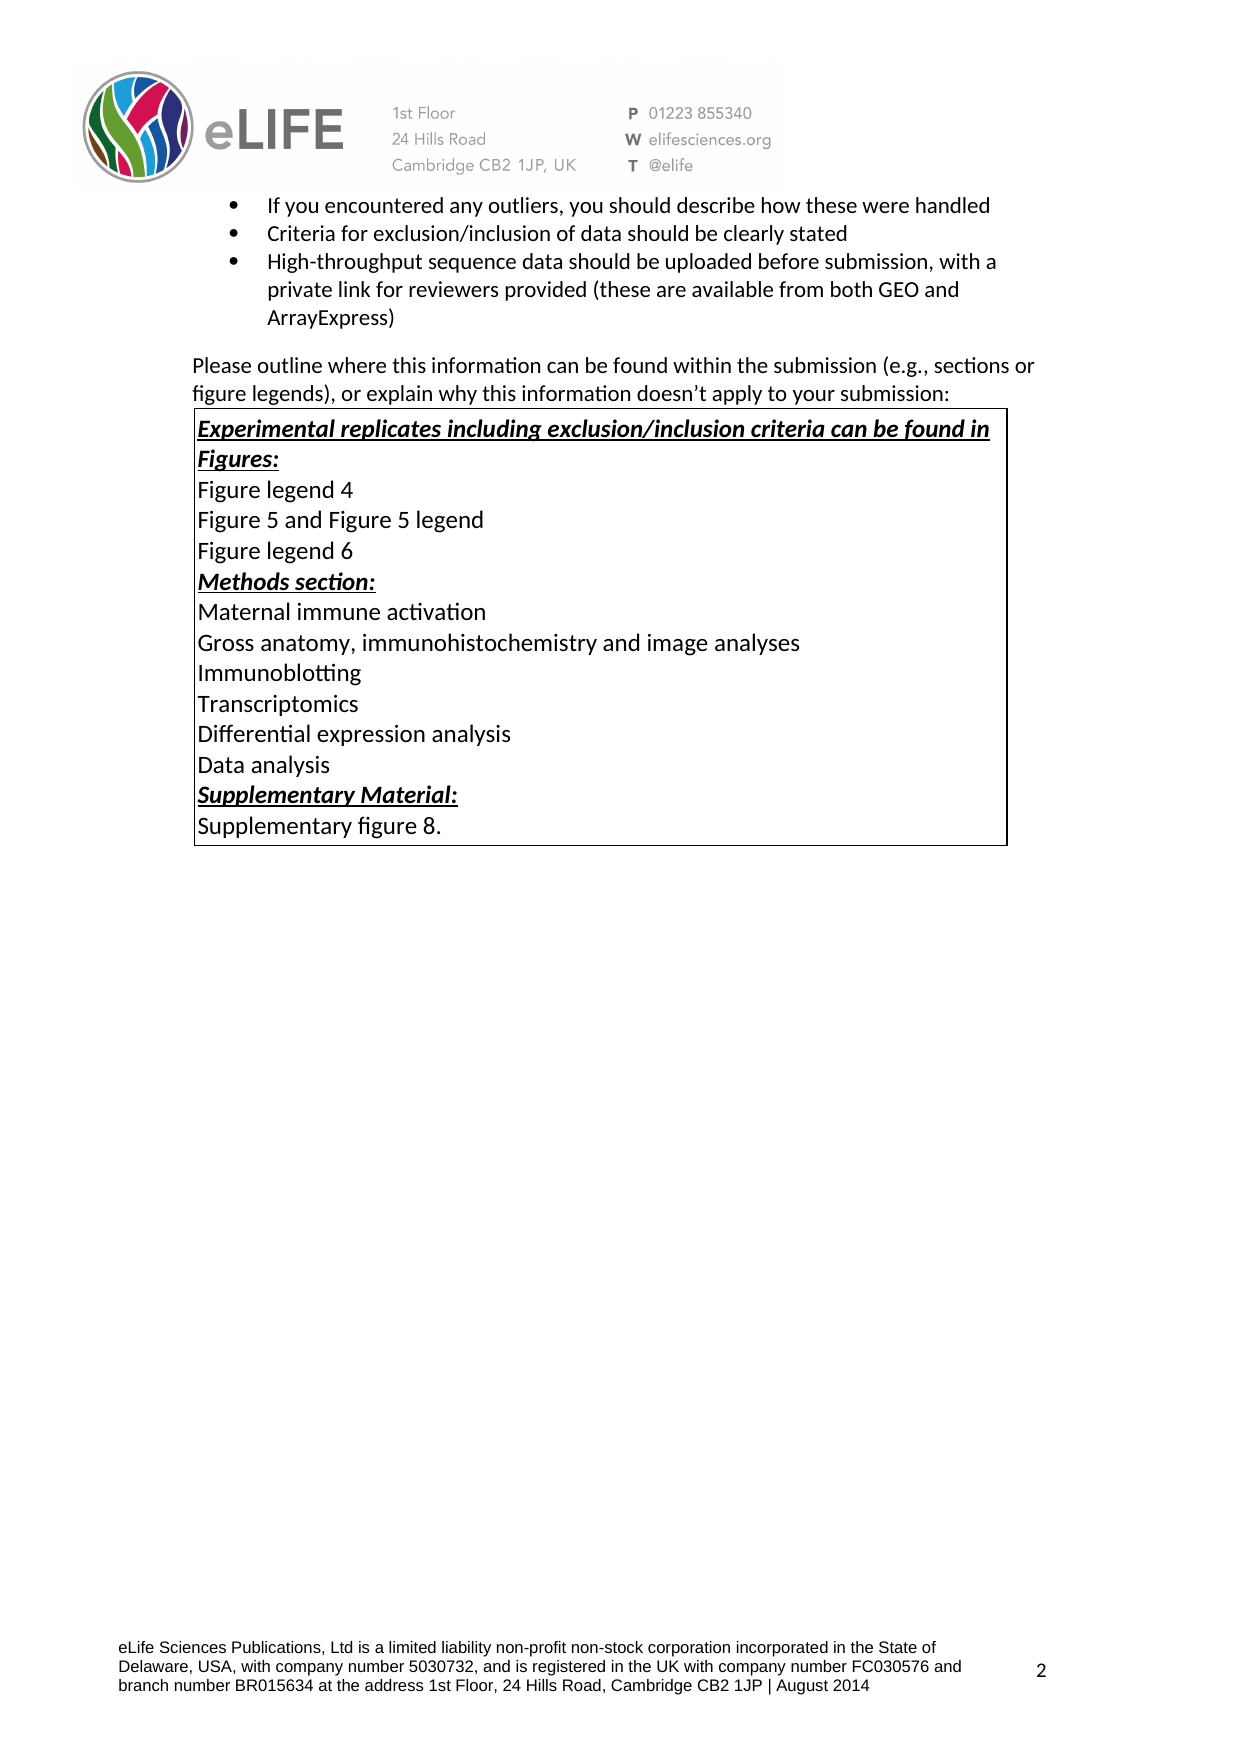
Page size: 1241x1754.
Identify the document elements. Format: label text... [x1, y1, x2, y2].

text Please outline where this information can be found within the submission (e.g., sections or figure legends), or explain why this information doesn’t apply to your submission: [192, 351, 1053, 407]
text Figure legend 6 [197, 535, 1004, 566]
text Supplementary Material: [197, 779, 1004, 810]
text Transcriptomics [197, 688, 1004, 718]
text Methods section: [197, 566, 1004, 596]
list Criteria for exclusion/inclusion of data should be clearly stated [229, 219, 1053, 247]
text Figure 5 and Figure 5 legend [197, 505, 1004, 535]
text Maternal immune activation [197, 596, 1004, 627]
text Figure legend 4 [197, 474, 1004, 505]
text Differential expression analysis [197, 718, 1004, 749]
picture [73, 59, 784, 191]
text Immunoblotting [197, 657, 1004, 688]
text Figures: [197, 444, 1004, 474]
text Supplementary figure 8. [195, 810, 1006, 842]
text Data analysis [197, 749, 1004, 779]
text Experimental replicates including exclusion/inclusion criteria can be found in [195, 411, 1006, 444]
list High-throughput sequence data should be uploaded before submission, with a private link for reviewers provided (these are available from both GEO and ArrayExpress) [229, 247, 1053, 331]
list If you encountered any outliers, you should describe how these were handled [229, 191, 1053, 219]
text Gross anatomy, immunohistochemistry and image analyses [197, 627, 1004, 657]
